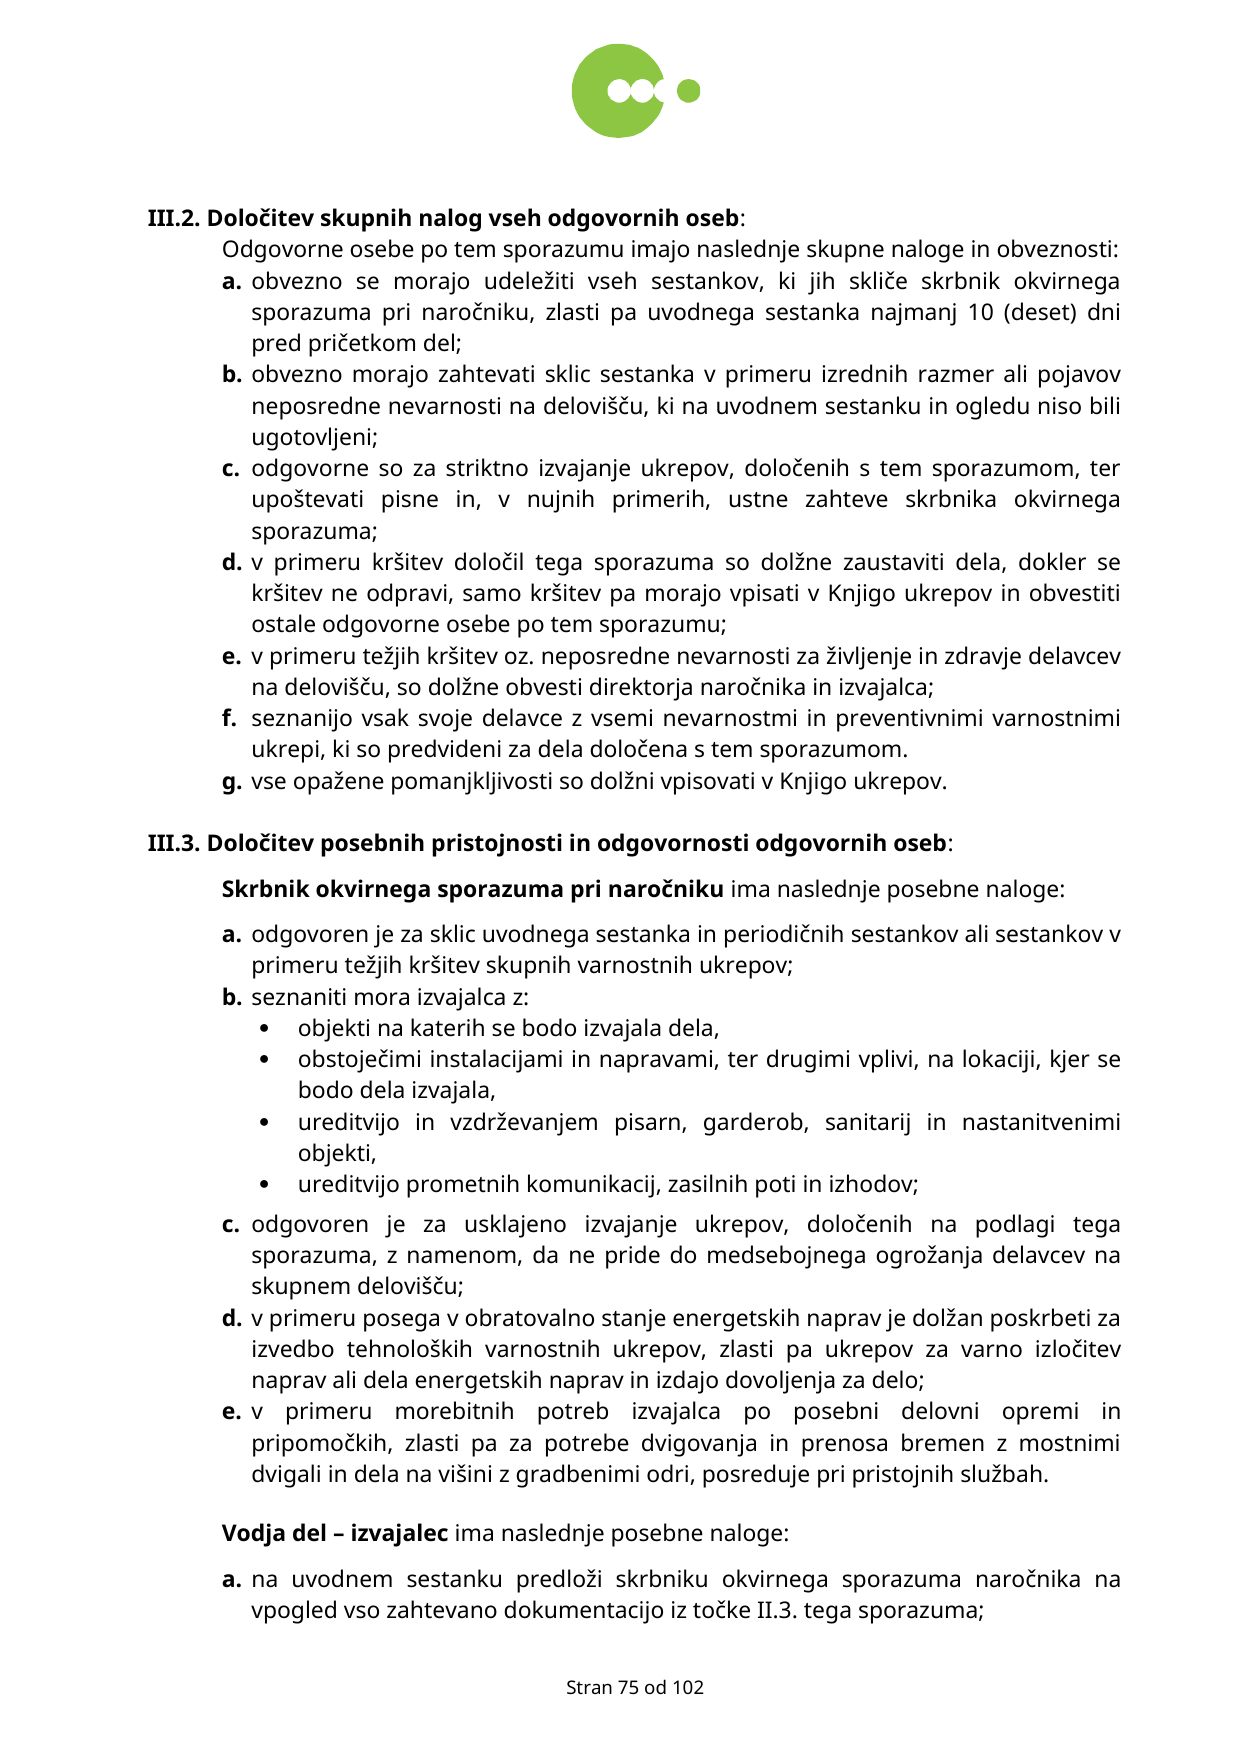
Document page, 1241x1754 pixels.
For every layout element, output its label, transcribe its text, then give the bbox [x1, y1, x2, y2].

text III.2. Določitev skupnih nalog vseh odgovornih oseb: [148, 202, 1122, 233]
text III.3. Določitev posebnih pristojnosti in odgovornosti odgovornih oseb: [148, 827, 1122, 858]
list seznanijo vsak svoje delavce z vsemi nevarnostmi in preventivnimi varnostnimi ukrepi, ki so predvideni za dela določena s tem sporazumom. [222, 702, 1122, 765]
list v primeru kršitev določil tega sporazuma so dolžne zaustaviti dela, dokler se kršitev ne odpravi, samo kršitev pa morajo vpisati v Knjigo ukrepov in obvestiti ostale odgovorne osebe po tem sporazumu; [222, 546, 1122, 640]
list objekti na katerih se bodo izvajala dela, [260, 1012, 1122, 1043]
list na uvodnem sestanku predloži skrbniku okvirnega sporazuma naročnika na vpogled vso zahtevano dokumentacijo iz točke II.3. tega sporazuma; [222, 1563, 1122, 1625]
list odgovoren je za usklajeno izvajanje ukrepov, določenih na podlagi tega sporazuma, z namenom, da ne pride do medsebojnega ogrožanja delavcev na skupnem delovišču; [222, 1208, 1122, 1302]
text Odgovorne osebe po tem sporazumu imajo naslednje skupne naloge in obveznosti: [221, 233, 1122, 265]
list odgovorne so za striktno izvajanje ukrepov, določenih s tem sporazumom, ter upoštevati pisne in, v nujnih primerih, ustne zahteve skrbnika okvirnega sporazuma; [222, 452, 1122, 546]
list seznaniti mora izvajalca z: [222, 981, 1122, 1012]
list obvezno morajo zahtevati sklic sestanka v primeru izrednih razmer ali pojavov neposredne nevarnosti na delovišču, ki na uvodnem sestanku in ogledu niso bili ugotovljeni; [222, 358, 1122, 452]
list obstoječimi instalacijami in napravami, ter drugimi vplivi, na lokaciji, kjer se bodo dela izvajala, [260, 1043, 1122, 1106]
text Vodja del – izvajalec ima naslednje posebne naloge: [221, 1517, 1122, 1549]
list odgovoren je za sklic uvodnega sestanka in periodičnih sestankov ali sestankov v primeru težjih kršitev skupnih varnostnih ukrepov; [222, 918, 1122, 981]
list v primeru morebitnih potreb izvajalca po posebni delovni opremi in pripomočkih, zlasti pa za potrebe dvigovanja in prenosa bremen z mostnimi dvigali in dela na višini z gradbenimi odri, posreduje pri pristojnih službah. [222, 1395, 1122, 1489]
list obvezno se morajo udeležiti vseh sestankov, ki jih skliče skrbnik okvirnega sporazuma pri naročniku, zlasti pa uvodnega sestanka najmanj 10 (deset) dni pred pričetkom del; [222, 265, 1122, 358]
text Skrbnik okvirnega sporazuma pri naročniku ima naslednje posebne naloge: [221, 873, 1122, 904]
list v primeru težjih kršitev oz. neposredne nevarnosti za življenje in zdravje delavcev na delovišču, so dolžne obvesti direktorja naročnika in izvajalca; [222, 640, 1122, 702]
list vse opažene pomanjkljivosti so dolžni vpisovati v Knjigo ukrepov. [222, 765, 1122, 796]
list v primeru posega v obratovalno stanje energetskih naprav je dolžan poskrbeti za izvedbo tehnoloških varnostnih ukrepov, zlasti pa ukrepov za varno izločitev naprav ali dela energetskih naprav in izdajo dovoljenja za delo; [222, 1302, 1122, 1395]
list ureditvijo in vzdrževanjem pisarn, garderob, sanitarij in nastanitvenimi objekti, [260, 1106, 1122, 1168]
list ureditvijo prometnih komunikacij, zasilnih poti in izhodov; [260, 1168, 1122, 1199]
